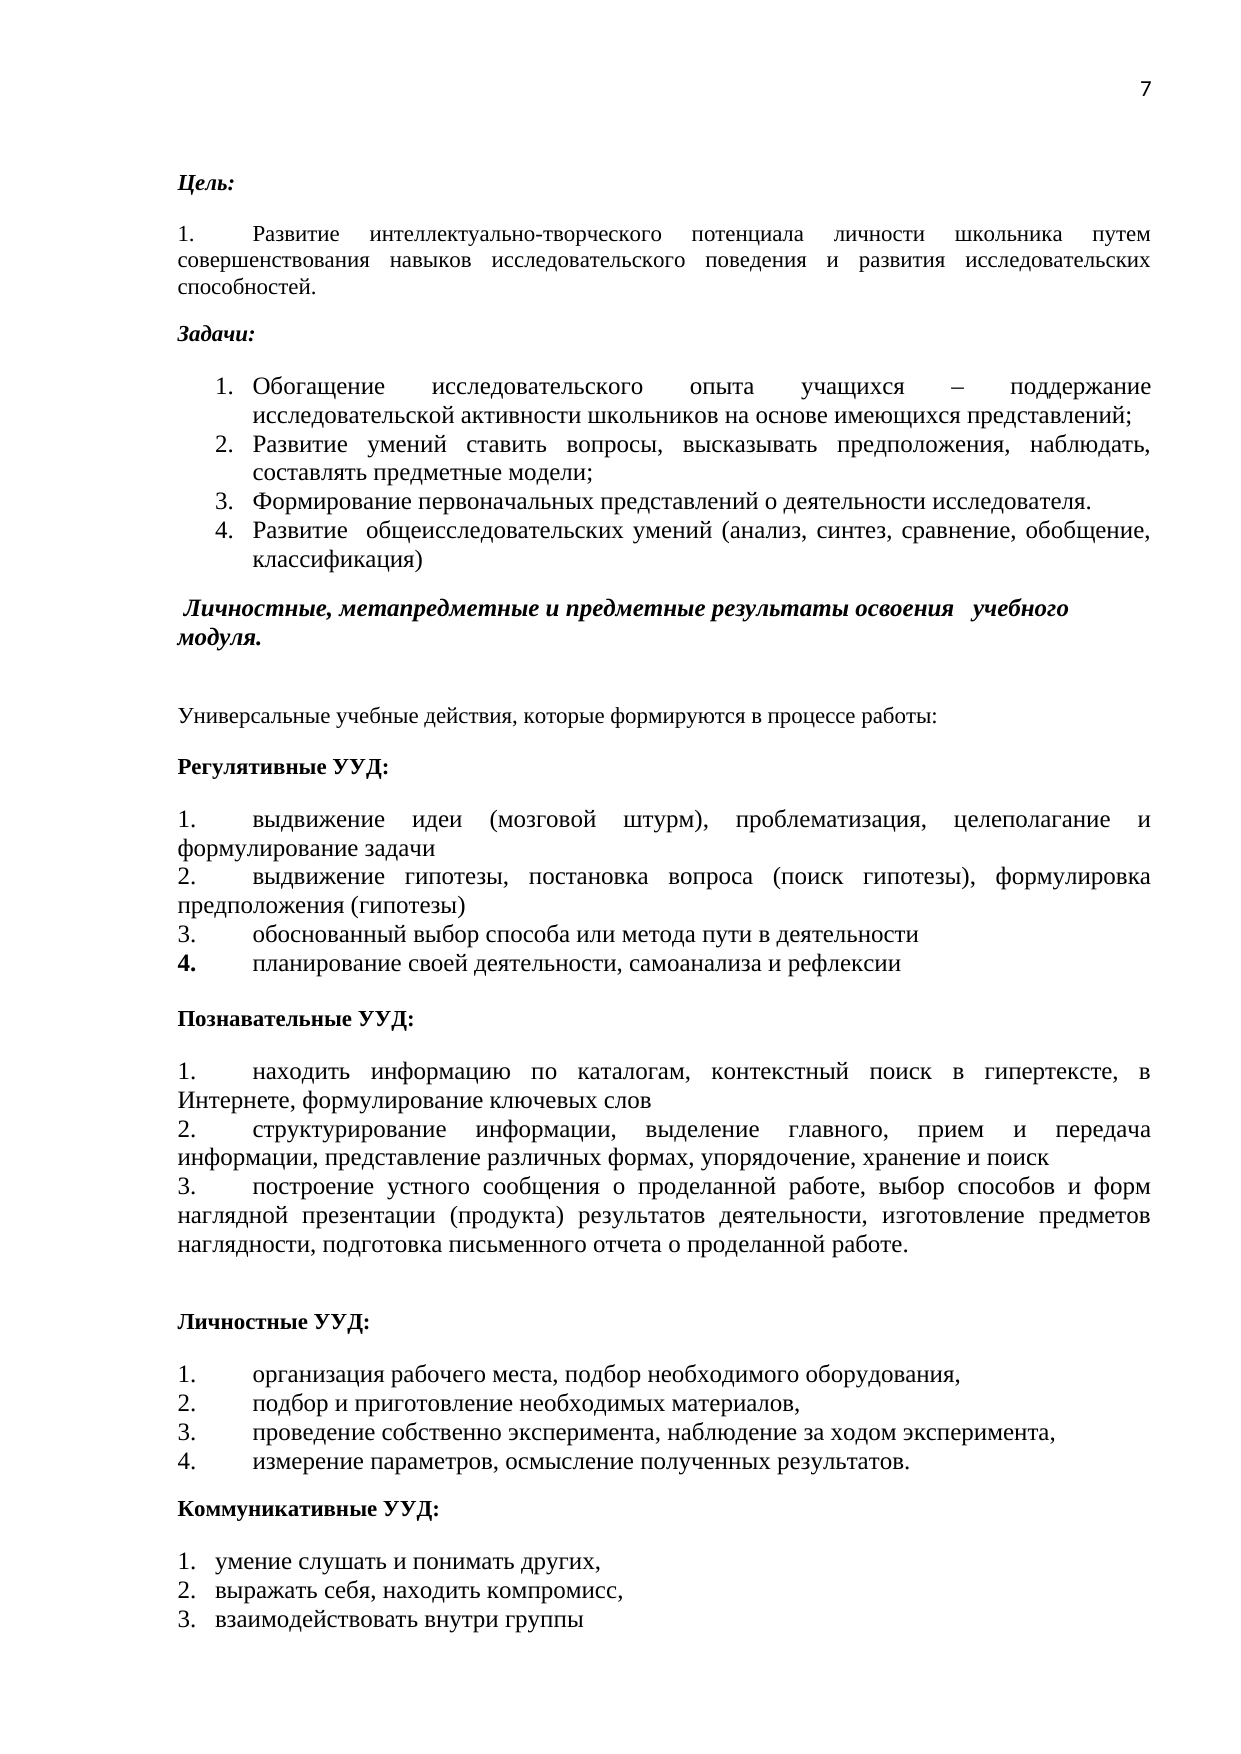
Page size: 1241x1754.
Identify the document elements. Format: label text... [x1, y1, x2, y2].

list Развитие умений ставить вопросы, высказывать предположения, наблюдать, составлять предметные модели; [215, 429, 1152, 486]
list умение слушать и понимать других, [177, 1546, 1152, 1575]
text Познавательные УУД: [177, 1005, 1152, 1031]
text Коммуникативные УУД: [177, 1495, 1152, 1522]
list измерение параметров, осмысление полученных результатов. [177, 1446, 1152, 1474]
list взаимодействовать внутри группы [177, 1604, 1152, 1633]
list выражать себя, находить компромисс, [177, 1575, 1152, 1604]
list структурирование информации, выделение главного, прием и передача информации, представление различных формах, упорядочение, хранение и поиск [177, 1114, 1152, 1171]
list выдвижение идеи (мозговой штурм), проблематизация, целеполагание и формулирование задачи [177, 804, 1152, 861]
list Обогащение исследовательского опыта учащихся – поддержание исследовательской активности школьников на основе имеющихся представлений; [215, 371, 1152, 429]
list выдвижение гипотезы, постановка вопроса (поиск гипотезы), формулировка предположения (гипотезы) [177, 861, 1152, 919]
list проведение собственно эксперимента, наблюдение за ходом эксперимента, [177, 1417, 1152, 1446]
text Универсальные учебные действия, которые формируются в процессе работы: [177, 702, 1152, 728]
subtitle Личностные, метапредметные и предметные результаты освоения учебного модуля. [177, 593, 1152, 651]
list Развитие интеллектуально-творческого потенциала личности школьника путем совершенствования навыков исследовательского поведения и развития исследовательских способностей. [177, 220, 1152, 299]
list Развитие общеисследовательских умений (анализ, синтез, сравнение, обобщение, классификация) [215, 515, 1152, 572]
list Формирование первоначальных представлений о деятельности исследователя. [215, 486, 1152, 515]
text Задачи: [177, 320, 1152, 346]
list построение устного сообщения о проделанной работе, выбор способов и форм наглядной презентации (продукта) результатов деятельности, изготовление предметов наглядности, подготовка письменного отчета о проделанной работе. [177, 1171, 1152, 1257]
list находить информацию по каталогам, контекстный поиск в гипертексте, в Интернете, формулирование ключевых слов [177, 1056, 1152, 1114]
text Регулятивные УУД: [177, 753, 1152, 779]
list организация рабочего места, подбор необходимого оборудования, [177, 1359, 1152, 1388]
text Личностные УУД: [177, 1308, 1152, 1335]
list подбор и приготовление необходимых материалов, [177, 1388, 1152, 1417]
text Цель: [177, 169, 1152, 196]
list планирование своей деятельности, самоанализа и рефлексии [177, 948, 1152, 976]
list обоснованный выбор способа или метода пути в деятельности [177, 919, 1152, 948]
